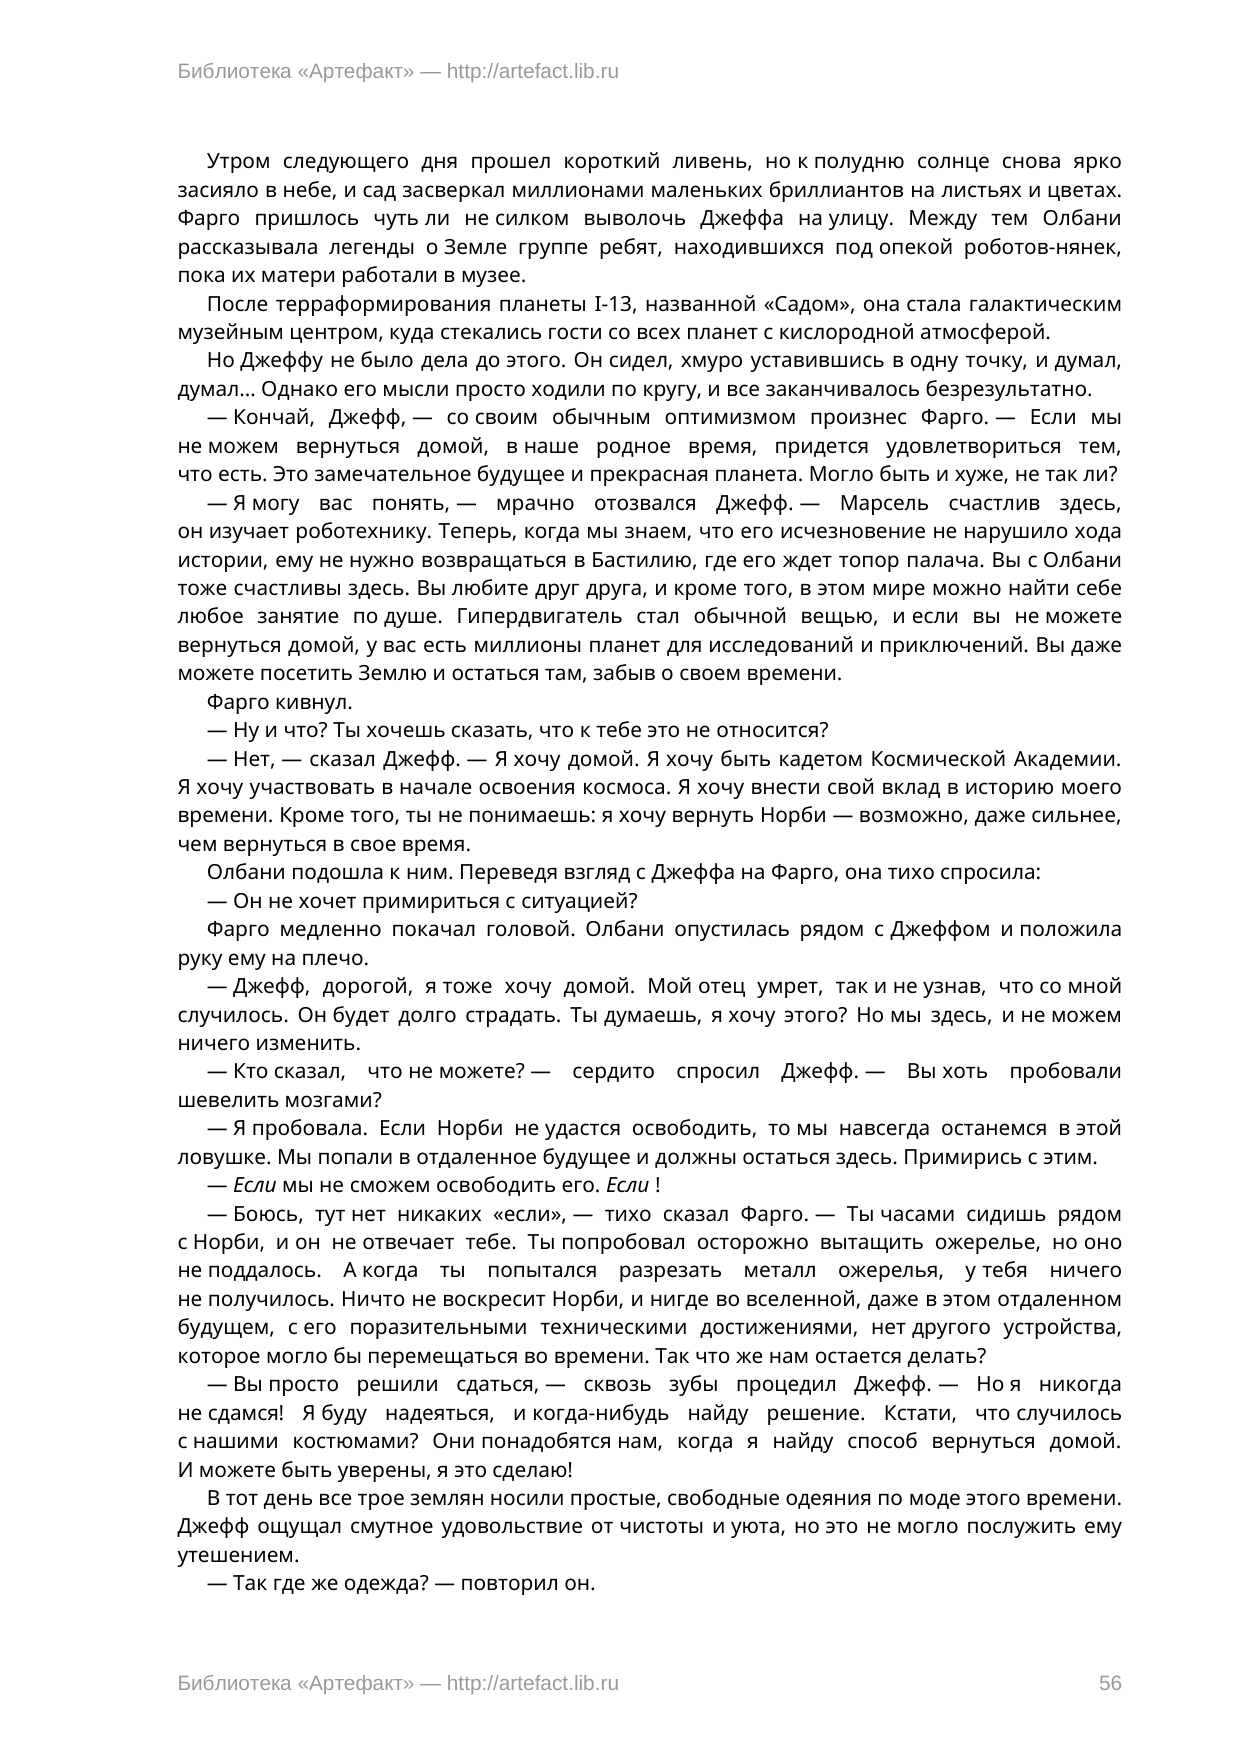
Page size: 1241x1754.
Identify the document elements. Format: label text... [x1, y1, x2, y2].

text — Так где же одежда? — повторил он. [177, 1568, 1122, 1597]
text Фарго кивнул. [177, 687, 1122, 715]
text Фарго медленно покачал головой. Олбани опустилась рядом с Джеффом и положила руку ему на плечо. [177, 914, 1122, 971]
text Утром следующего дня прошел короткий ливень, но к полудню солнце снова ярко засияло в небе, и сад засверкал миллионами маленьких бриллиантов на листьях и цветах. Фарго пришлось чуть ли не силком выволочь Джеффа на улицу. Между тем Олбани рассказывала легенды о Земле группе ребят, находившихся под опекой роботов-нянек, пока их матери работали в музее. [177, 147, 1122, 289]
text Олбани подошла к ним. Переведя взгляд с Джеффа на Фарго, она тихо спросила: [177, 857, 1122, 886]
text — Ну и что? Ты хочешь сказать, что к тебе это не относится? [177, 715, 1122, 744]
text — Боюсь, тут нет никаких «если», — тихо сказал Фарго. — Ты часами сидишь рядом с Норби, и он не отвечает тебе. Ты попробовал осторожно вытащить ожерелье, но оно не поддалось. А когда ты попытался разрезать металл ожерелья, у тебя ничего не получилось. Ничто не воскресит Норби, и нигде во вселенной, даже в этом отдаленном будущем, с его поразительными техническими достижениями, нет другого устройства, которое могло бы перемещаться во времени. Так что же нам остается делать? [177, 1199, 1122, 1369]
text Но Джеффу не было дела до этого. Он сидел, хмуро уставившись в одну точку, и думал, думал… Однако его мысли просто ходили по кругу, и все заканчивалось безрезультатно. [177, 346, 1122, 402]
text В тот день все трое землян носили простые, свободные одеяния по моде этого времени. Джефф ощущал смутное удовольствие от чистоты и уюта, но это не могло послужить ему утешением. [177, 1483, 1122, 1568]
text — Нет, — сказал Джефф. — Я хочу домой. Я хочу быть кадетом Космической Академии. Я хочу участвовать в начале освоения космоса. Я хочу внести свой вклад в историю моего времени. Кроме того, ты не понимаешь: я хочу вернуть Норби — возможно, даже сильнее, чем вернуться в свое время. [177, 744, 1122, 857]
text — Вы просто решили сдаться, — сквозь зубы процедил Джефф. — Но я никогда не сдамся! Я буду надеяться, и когда-нибудь найду решение. Кстати, что случилось с нашими костюмами? Они понадобятся нам, когда я найду способ вернуться домой. И можете быть уверены, я это сделаю! [177, 1369, 1122, 1483]
text — Если мы не сможем освободить его. Если ! [177, 1170, 1122, 1199]
text — Кто сказал, что не можете? — сердито спросил Джефф. — Вы хоть пробовали шевелить мозгами? [177, 1057, 1122, 1113]
text После терраформирования планеты I-13, названной «Садом», она стала галактическим музейным центром, куда стекались гости со всех планет с кислородной атмосферой. [177, 289, 1122, 346]
text — Я пробовала. Если Норби не удастся освободить, то мы навсегда останемся в этой ловушке. Мы попали в отдаленное будущее и должны остаться здесь. Примирись с этим. [177, 1113, 1122, 1170]
text — Джефф, дорогой, я тоже хочу домой. Мой отец умрет, так и не узнав, что со мной случилось. Он будет долго страдать. Ты думаешь, я хочу этого? Но мы здесь, и не можем ничего изменить. [177, 971, 1122, 1057]
text — Он не хочет примириться с ситуацией? [177, 886, 1122, 914]
text — Кончай, Джефф, — со своим обычным оптимизмом произнес Фарго. — Если мы не можем вернуться домой, в наше родное время, придется удовлетвориться тем, что есть. Это замечательное будущее и прекрасная планета. Могло быть и хуже, не так ли? [177, 402, 1122, 488]
text — Я могу вас понять, — мрачно отозвался Джефф. — Марсель счастлив здесь, он изучает роботехнику. Теперь, когда мы знаем, что его исчезновение не нарушило хода истории, ему не нужно возвращаться в Бастилию, где его ждет топор палача. Вы с Олбани тоже счастливы здесь. Вы любите друг друга, и кроме того, в этом мире можно найти себе любое занятие по душе. Гипердвигатель стал обычной вещью, и если вы не можете вернуться домой, у вас есть миллионы планет для исследований и приключений. Вы даже можете посетить Землю и остаться там, забыв о своем времени. [177, 488, 1122, 687]
